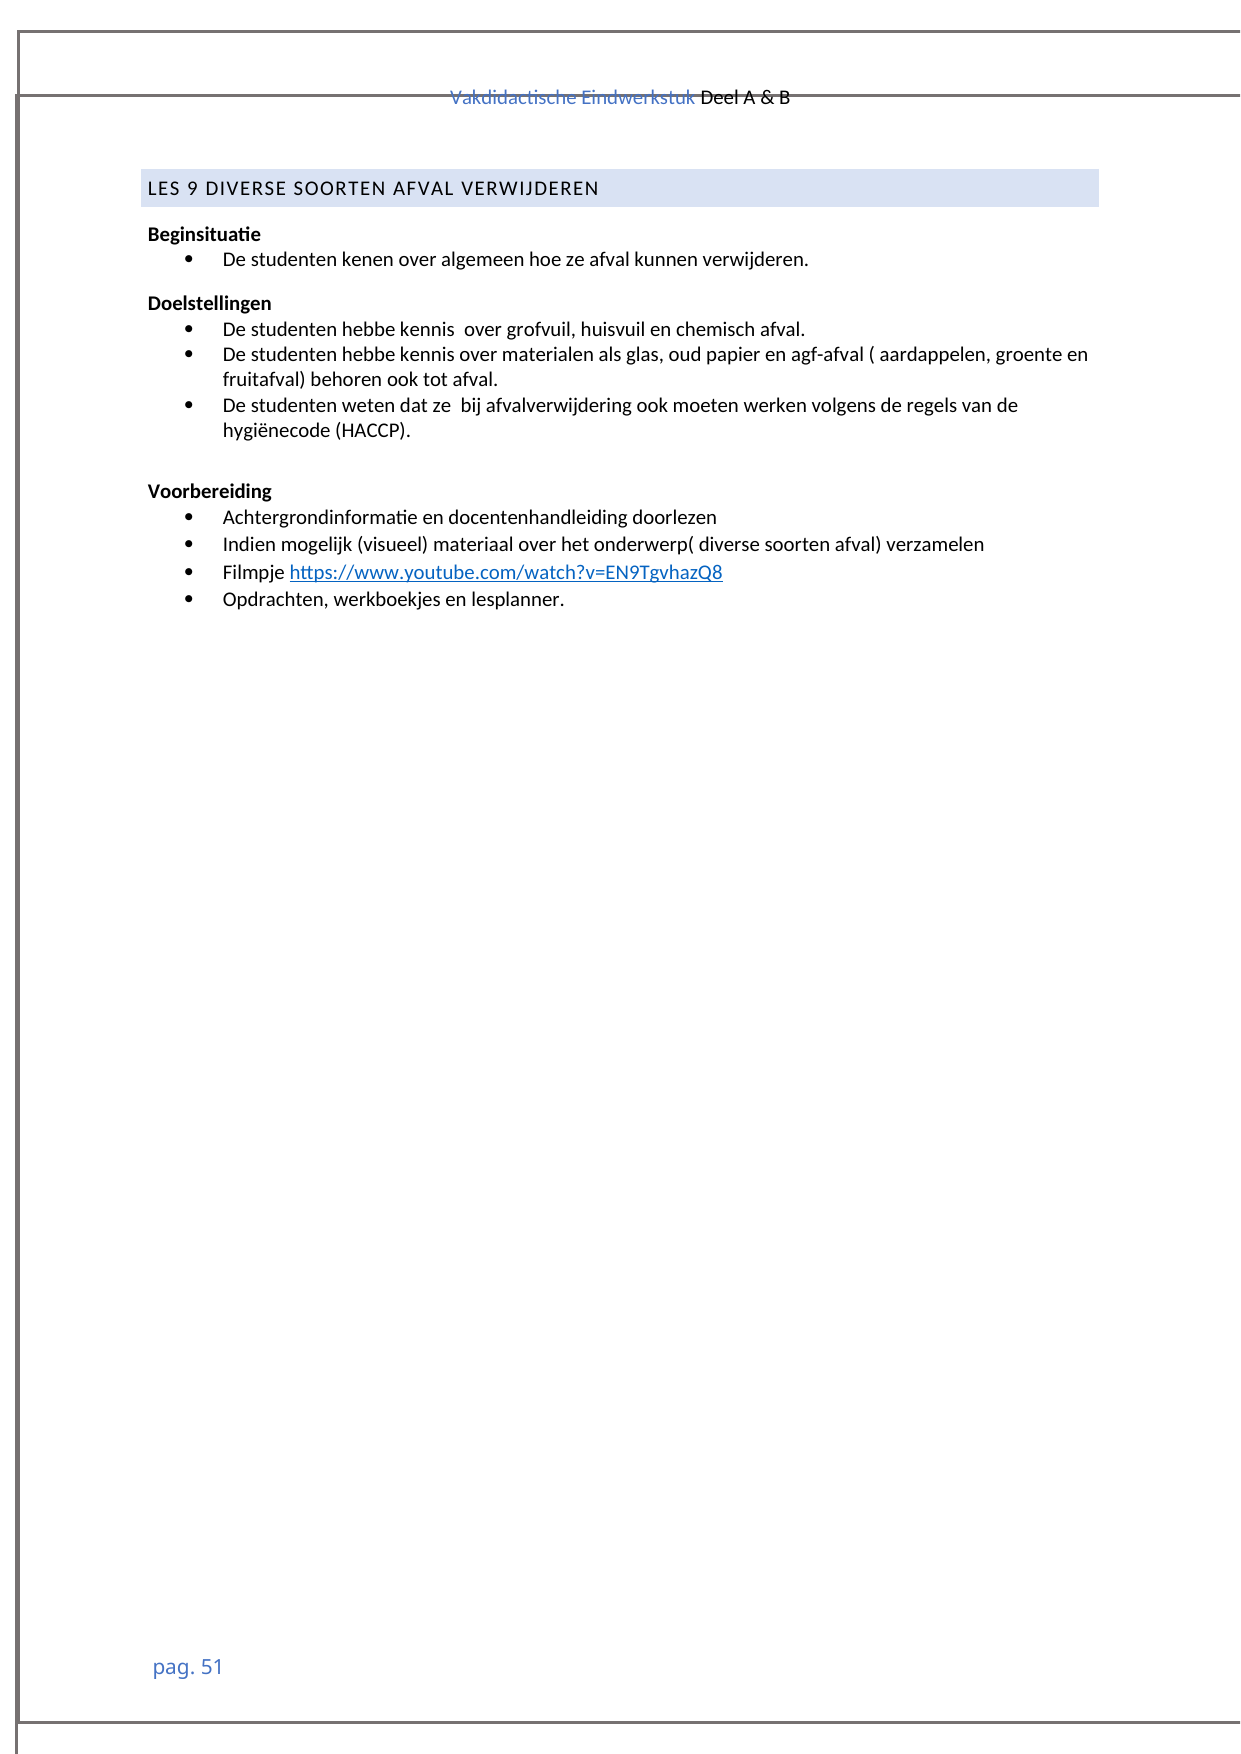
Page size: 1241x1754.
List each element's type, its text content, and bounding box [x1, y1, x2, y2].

text Doelstellingen [148, 290, 1093, 316]
list De studenten weten dat ze bij afvalverwijdering ook moeten werken volgens de regels van de hygiënecode (HACCP). [185, 392, 1093, 443]
list Indien mogelijk (visueel) materiaal over het onderwerp( diverse soorten afval) verzamelen [185, 531, 1093, 557]
subtitle Les 9 Diverse soorten afval verwijderen [148, 175, 1093, 200]
list De studenten hebbe kennis over materialen als glas, oud papier en agf-afval ( aardappelen, groente en fruitafval) behoren ook tot afval. [185, 341, 1093, 392]
list Achtergrondinformatie en docentenhandleiding doorlezen [185, 504, 1093, 529]
list De studenten kenen over algemeen hoe ze afval kunnen verwijderen. [185, 246, 1093, 272]
text Beginsituatie [148, 221, 1093, 246]
list Filmpje https://www.youtube.com/watch?v=EN9TgvhazQ8 [185, 559, 1093, 584]
list De studenten hebbe kennis over grofvuil, huisvuil en chemisch afval. [185, 316, 1093, 341]
text Voorbereiding [148, 479, 1093, 504]
list Opdrachten, werkboekjes en lesplanner. [185, 586, 1093, 612]
